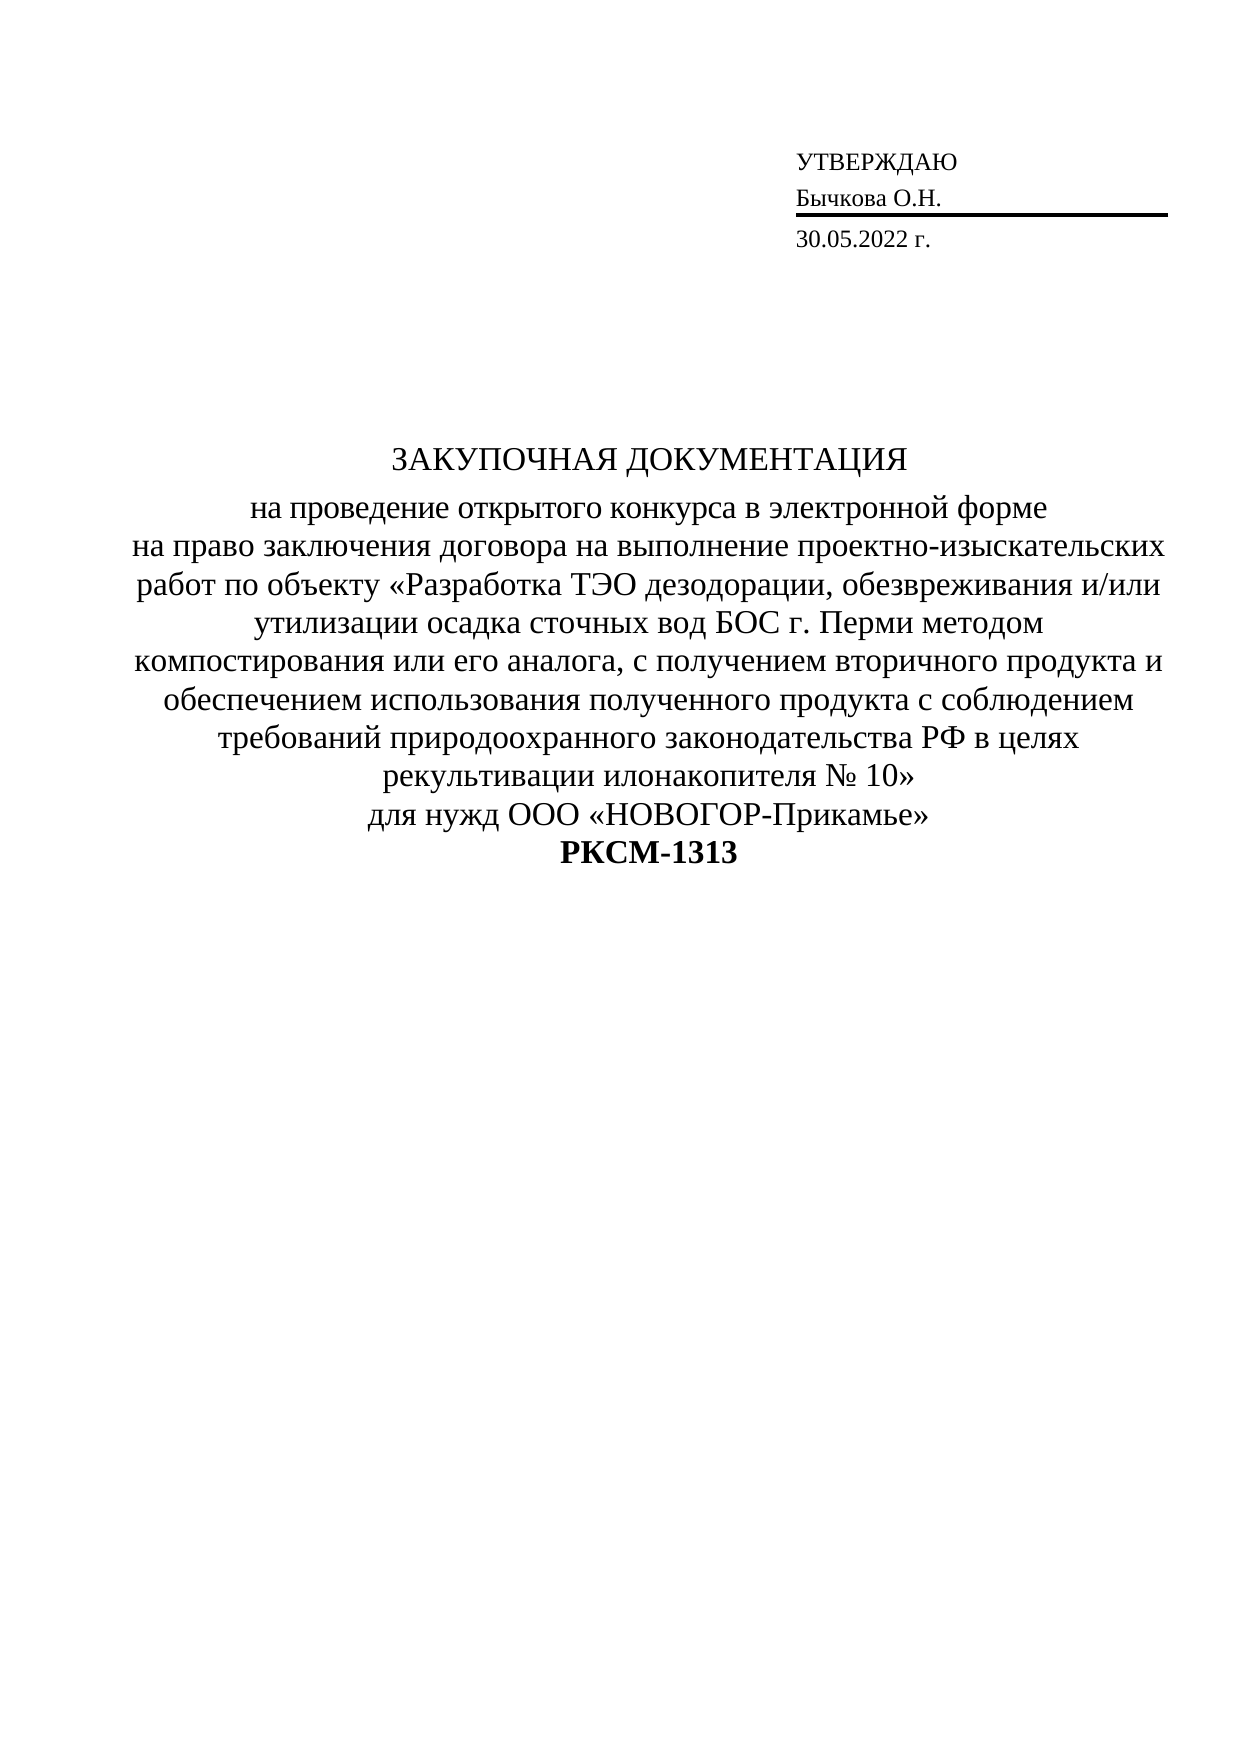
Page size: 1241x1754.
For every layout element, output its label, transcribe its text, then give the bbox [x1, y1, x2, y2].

text на право заключения договора на выполнение проектно-изыскательских работ по объекту «Разработка ТЭО дезодорации, обезвреживания и/или утилизации осадка сточных вод БОС г. Перми методом компостирования или его аналога, с получением вторичного продукта и обеспечением использования полученного продукта с соблюдением требований природоохранного законодательства РФ в целях рекультивации илонакопителя № 10» [131, 526, 1166, 794]
text РКСМ-1313 [131, 832, 1166, 871]
text для нужд ООО «НОВОГОР-Прикамье» [131, 794, 1166, 832]
text УТВЕРЖДАЮ [796, 147, 1168, 175]
text Бычкова О.Н. [796, 183, 1168, 213]
text 30.05.2022 г. [796, 224, 1168, 252]
text ЗАКУПОЧНАЯ ДОКУМЕНТАЦИЯ [131, 439, 1168, 478]
text на проведение открытого конкурса в электронной форме [131, 487, 1166, 526]
